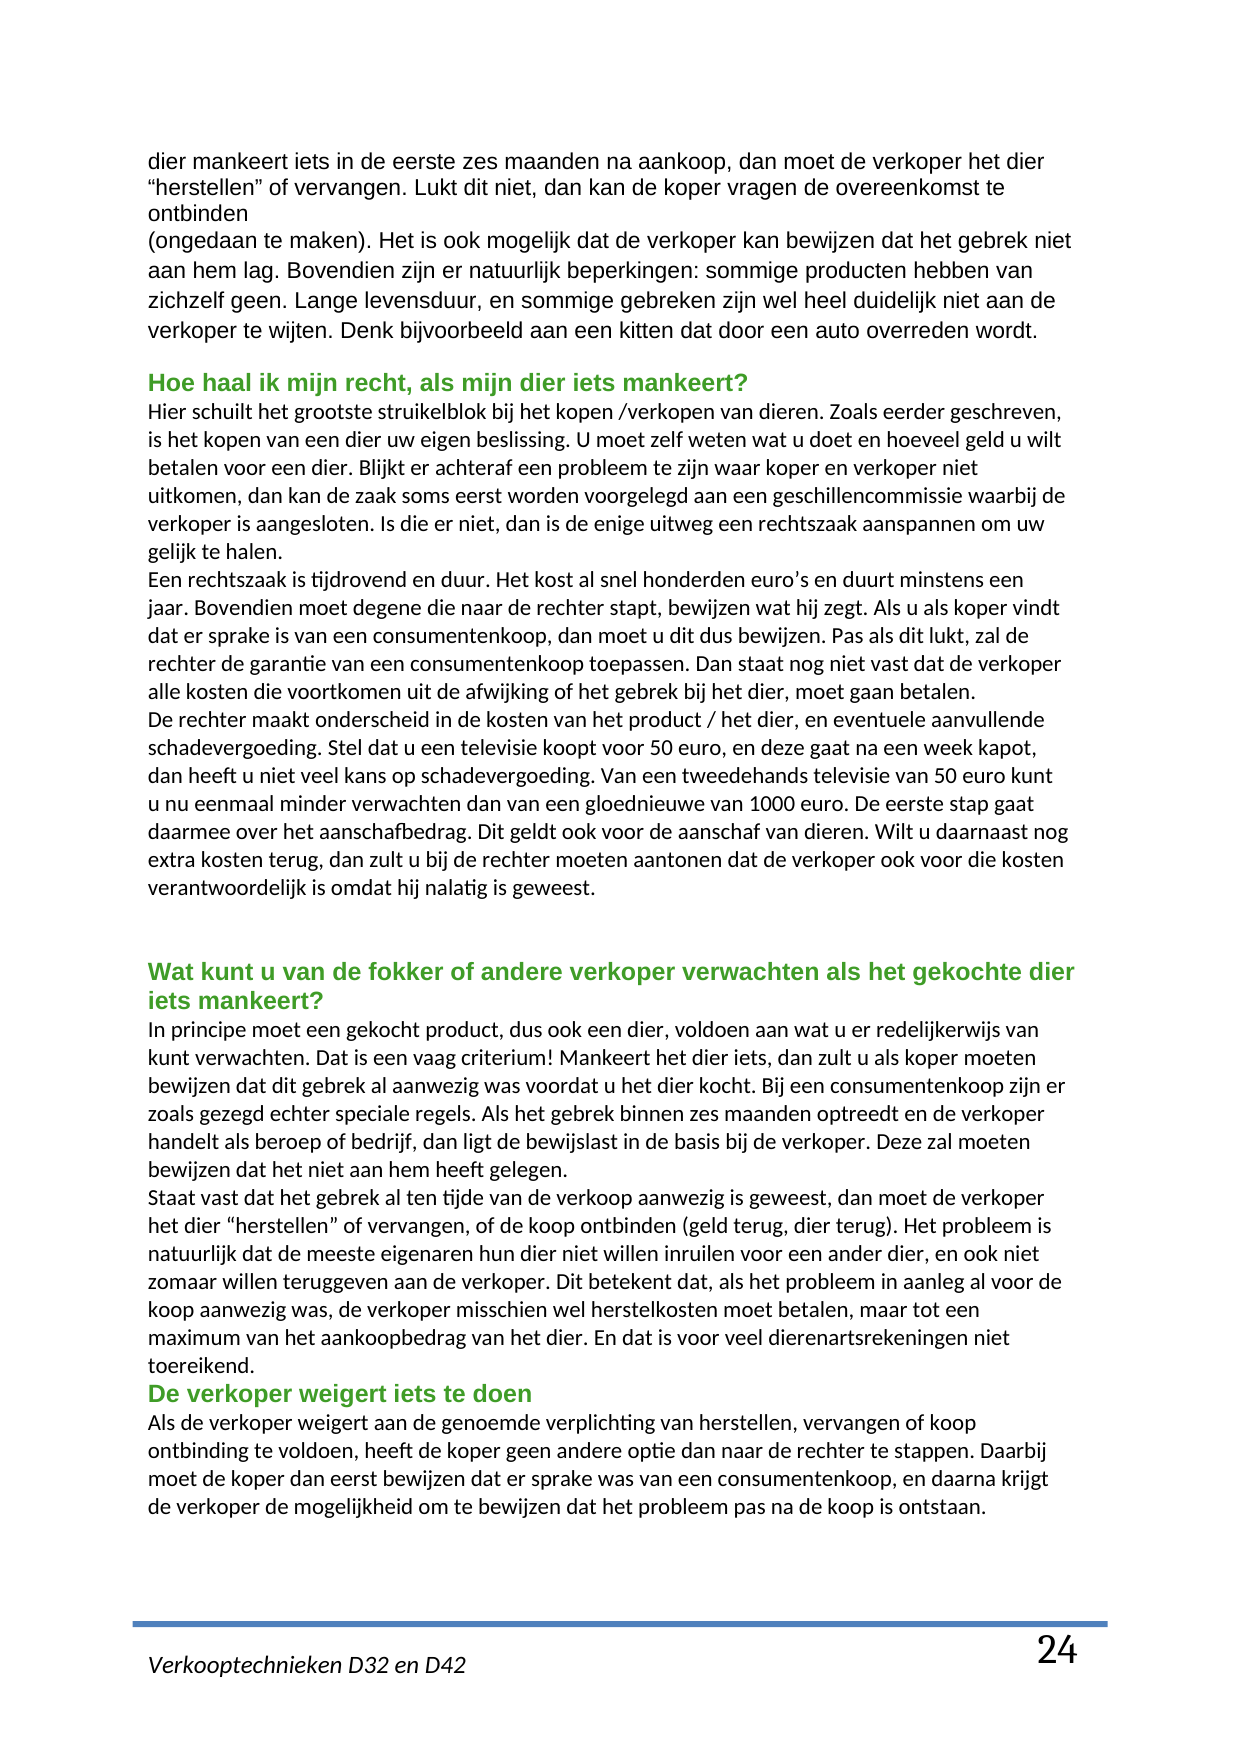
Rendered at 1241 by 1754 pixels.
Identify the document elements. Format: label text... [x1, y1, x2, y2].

text ontbinding te voldoen, heeft de koper geen andere optie dan naar de rechter te stappen. Daarbij [148, 1436, 1093, 1464]
text verkoper is aangesloten. Is die er niet, dan is de enige uitweg een rechtszaak aanspannen om uw [148, 509, 1093, 537]
text verantwoordelijk is omdat hij nalatig is geweest. [148, 873, 1093, 901]
text zomaar willen teruggeven aan de verkoper. Dit betekent dat, als het probleem in aanleg al voor de [148, 1267, 1093, 1295]
text daarmee over het aanschafbedrag. Dit geldt ook voor de aanschaf van dieren. Wilt u daarnaast nog [148, 817, 1093, 845]
text (ongedaan te maken). Het is ook mogelijk dat de verkoper kan bewijzen dat het gebrek niet aan hem lag. Bovendien zijn er natuurlijk beperkingen: sommige producten hebben van zichzelf geen. Lange levensduur, en sommige gebreken zijn wel heel duidelijk niet aan de verkoper te wijten. Denk bijvoorbeeld aan een kitten dat door een auto overreden wordt. [148, 227, 1093, 344]
text De rechter maakt onderscheid in de kosten van het product / het dier, en eventuele aanvullende [148, 705, 1093, 733]
text Als de verkoper weigert aan de genoemde verplichting van herstellen, vervangen of koop [148, 1408, 1093, 1436]
text moet de koper dan eerst bewijzen dat er sprake was van een consumentenkoop, en daarna krijgt [148, 1464, 1093, 1492]
text handelt als beroep of bedrijf, dan ligt de bewijslast in de basis bij de verkoper. Deze zal moeten [148, 1127, 1093, 1155]
text Hier schuilt het grootste struikelblok bij het kopen /verkopen van dieren. Zoals eerder geschreven, [148, 397, 1093, 425]
text koop aanwezig was, de verkoper misschien wel herstelkosten moet betalen, maar tot een [148, 1295, 1093, 1323]
text bewijzen dat het niet aan hem heeft gelegen. [148, 1155, 1093, 1183]
text Hoe haal ik mijn recht, als mijn dier iets mankeert? [148, 368, 1093, 397]
text toereikend. [148, 1351, 1093, 1379]
text Staat vast dat het gebrek al ten tijde van de verkoop aanwezig is geweest, dan moet de verkoper [148, 1183, 1093, 1211]
text iets mankeert? [148, 986, 1093, 1015]
text jaar. Bovendien moet degene die naar de rechter stapt, bewijzen wat hij zegt. Als u als koper vindt [148, 593, 1093, 621]
text uitkomen, dan kan de zaak soms eerst worden voorgelegd aan een geschillencommissie waarbij de [148, 481, 1093, 509]
text kunt verwachten. Dat is een vaag criterium! Mankeert het dier iets, dan zult u als koper moeten [148, 1043, 1093, 1071]
text In principe moet een gekocht product, dus ook een dier, voldoen aan wat u er redelijkerwijs van [148, 1015, 1093, 1043]
text De verkoper weigert iets te doen [148, 1379, 1093, 1408]
text schadevergoeding. Stel dat u een televisie koopt voor 50 euro, en deze gaat na een week kapot, [148, 733, 1093, 761]
text alle kosten die voortkomen uit de afwijking of het gebrek bij het dier, moet gaan betalen. [148, 677, 1093, 705]
text de verkoper de mogelijkheid om te bewijzen dat het probleem pas na de koop is ontstaan. [148, 1492, 1093, 1520]
text dier mankeert iets in de eerste zes maanden na aankoop, dan moet de verkoper het dier [148, 148, 1093, 174]
text dan heeft u niet veel kans op schadevergoeding. Van een tweedehands televisie van 50 euro kunt [148, 761, 1093, 789]
text het dier “herstellen” of vervangen, of de koop ontbinden (geld terug, dier terug). Het probleem is [148, 1211, 1093, 1239]
text u nu eenmaal minder verwachten dan van een gloednieuwe van 1000 euro. De eerste stap gaat [148, 789, 1093, 817]
text rechter de garantie van een consumentenkoop toepassen. Dan staat nog niet vast dat de verkoper [148, 649, 1093, 677]
text is het kopen van een dier uw eigen beslissing. U moet zelf weten wat u doet en hoeveel geld u wilt [148, 425, 1093, 453]
text natuurlijk dat de meeste eigenaren hun dier niet willen inruilen voor een ander dier, en ook niet [148, 1239, 1093, 1267]
text “herstellen” of vervangen. Lukt dit niet, dan kan de koper vragen de overeenkomst te ontbinden [148, 174, 1093, 227]
text dat er sprake is van een consumentenkoop, dan moet u dit dus bewijzen. Pas als dit lukt, zal de [148, 621, 1093, 649]
text bewijzen dat dit gebrek al aanwezig was voordat u het dier kocht. Bij een consumentenkoop zijn er [148, 1071, 1093, 1099]
text extra kosten terug, dan zult u bij de rechter moeten aantonen dat de verkoper ook voor die kosten [148, 845, 1093, 873]
text maximum van het aankoopbedrag van het dier. En dat is voor veel dierenartsrekeningen niet [148, 1323, 1093, 1351]
text zoals gezegd echter speciale regels. Als het gebrek binnen zes maanden optreedt en de verkoper [148, 1099, 1093, 1127]
text betalen voor een dier. Blijkt er achteraf een probleem te zijn waar koper en verkoper niet [148, 453, 1093, 481]
text Wat kunt u van de fokker of andere verkoper verwachten als het gekochte dier [148, 957, 1093, 986]
text Een rechtszaak is tijdrovend en duur. Het kost al snel honderden euro’s en duurt minstens een [148, 565, 1093, 593]
text gelijk te halen. [148, 537, 1093, 565]
